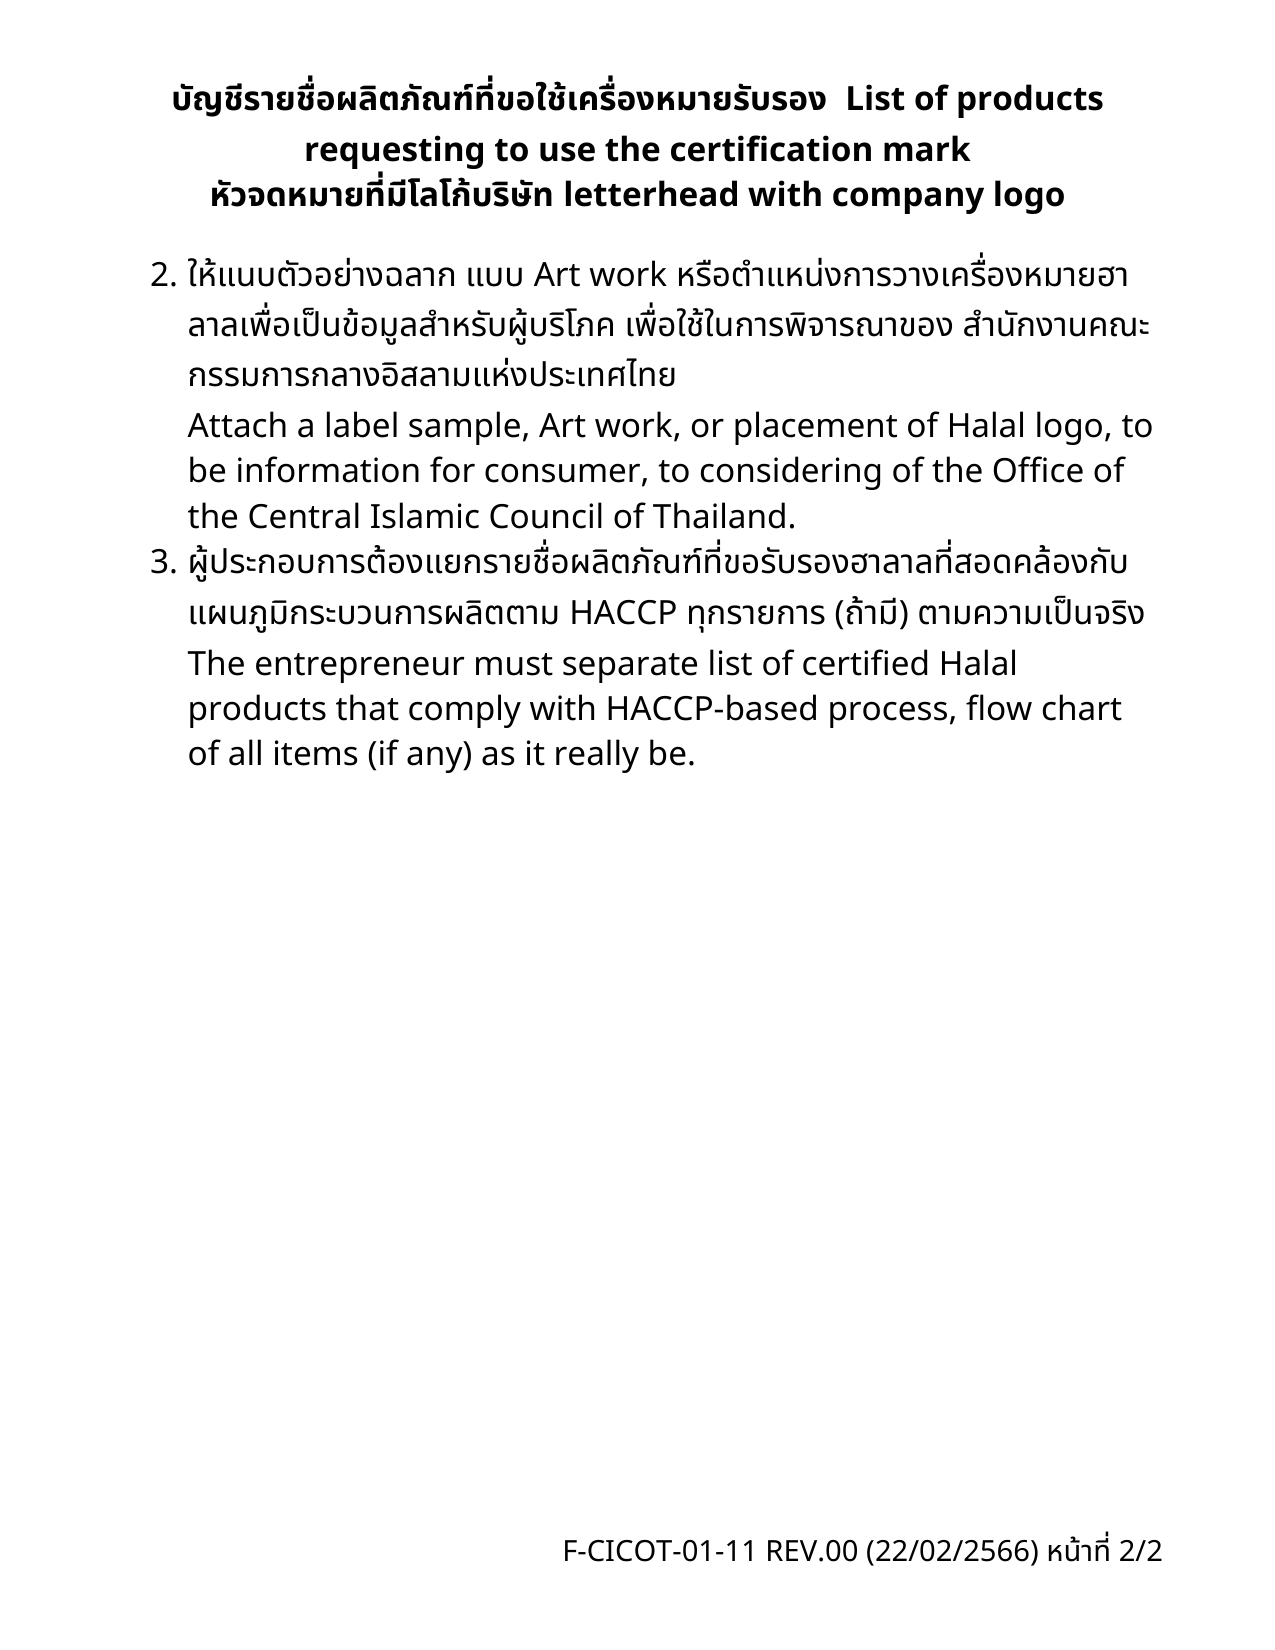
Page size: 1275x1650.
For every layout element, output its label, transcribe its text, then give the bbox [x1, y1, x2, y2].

text Attach a label sample, Art work, or placement of Halal logo, to be information for consumer, to considering of the Office of the Central Islamic Council of Thailand. [187, 402, 1162, 538]
list ให้แนบตัวอย่างฉลาก แบบ Art work หรือตำแหน่งการวางเครื่องหมายฮาลาลเพื่อเป็นข้อมูลสำหรับผู้บริโภค เพื่อใช้ในการพิจารณาของ สำนักงานคณะกรรมการกลางอิสลามแห่งประเทศไทย [150, 250, 1162, 402]
text The entrepreneur must separate list of certified Halal products that comply with HACCP-based process, flow chart of all items (if any) as it really be. [187, 639, 1162, 776]
list ผู้ประกอบการต้องแยกรายชื่อผลิตภัณฑ์ที่ขอรับรองฮาลาลที่สอดคล้องกับแผนภูมิกระบวนการผลิตตาม HACCP ทุกรายการ (ถ้ามี) ตามความเป็นจริง [150, 538, 1162, 639]
